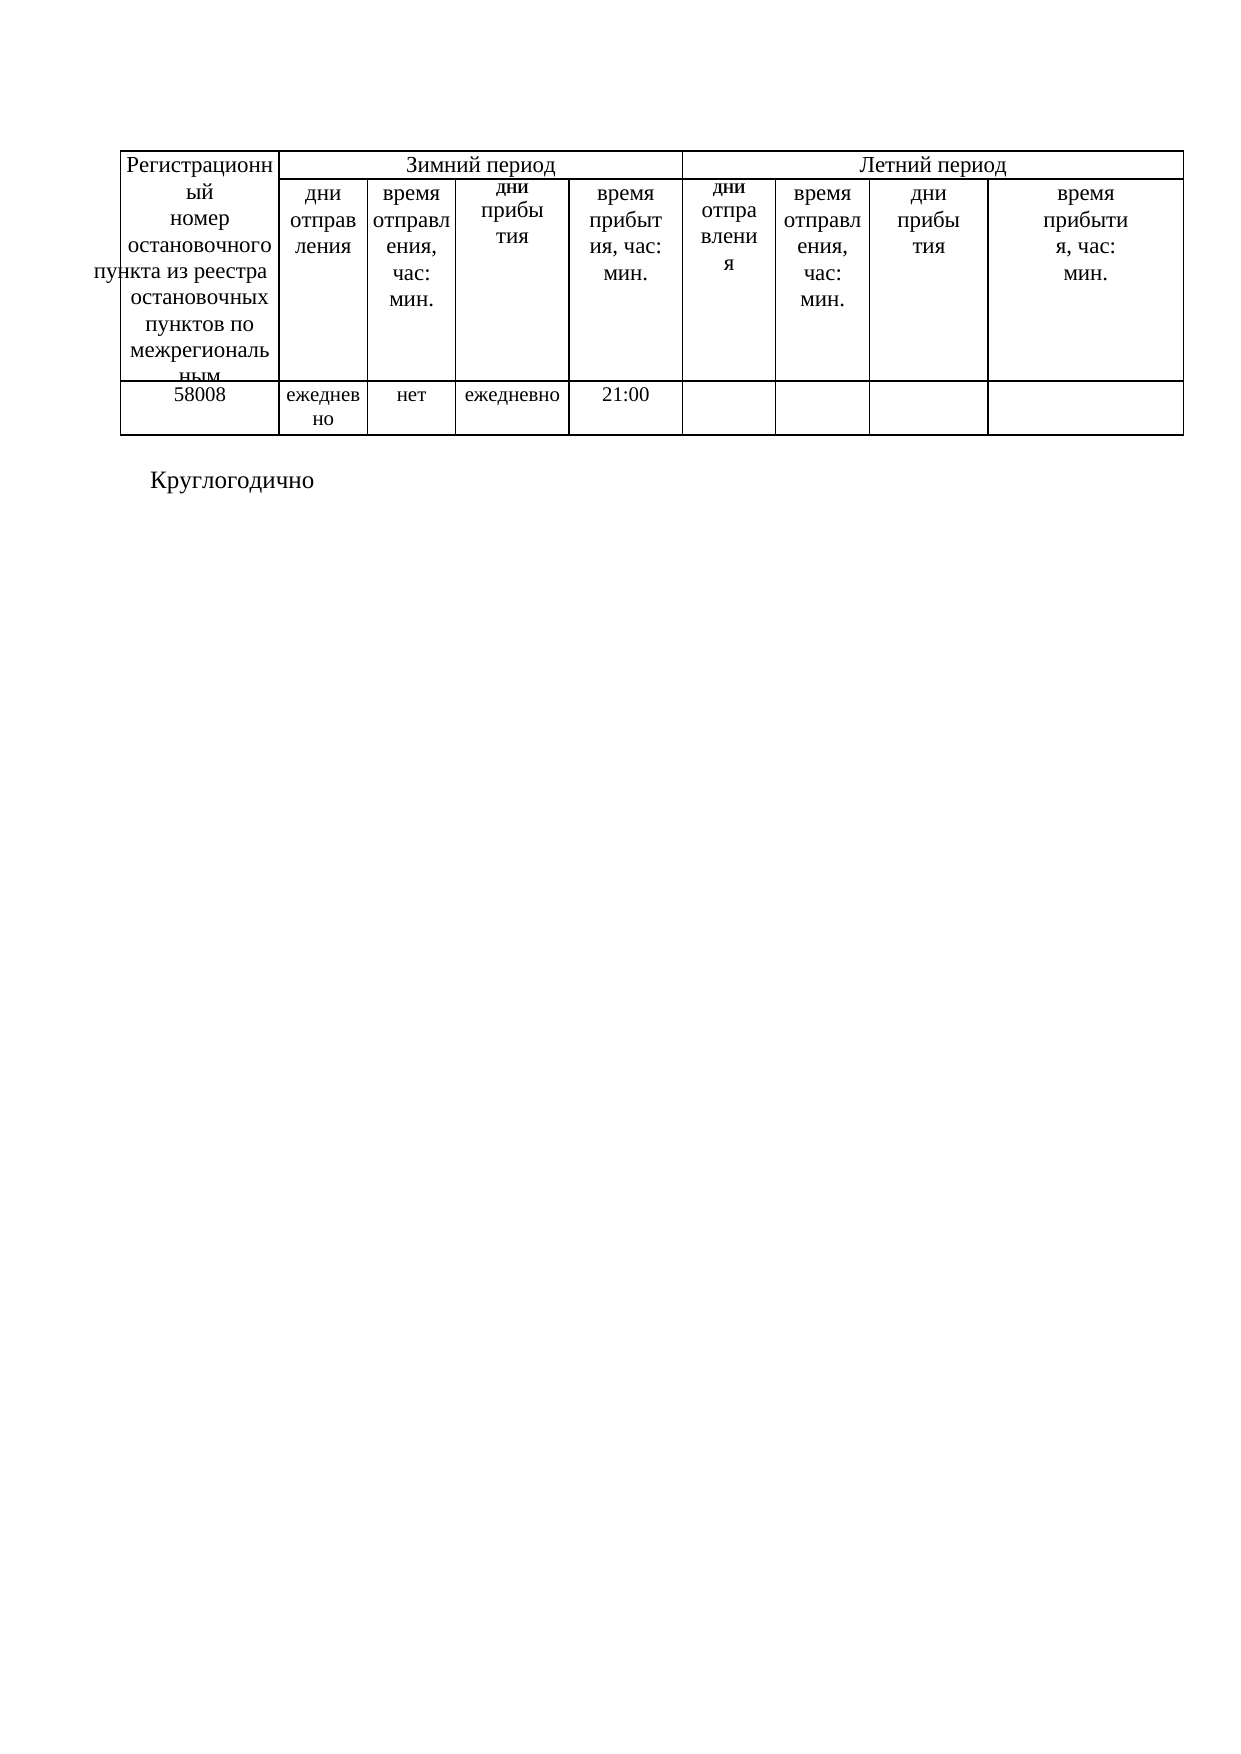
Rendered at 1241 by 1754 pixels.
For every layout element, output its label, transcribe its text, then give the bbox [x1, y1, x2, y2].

table_cell [776, 382, 869, 434]
table_header Зимний период [280, 152, 682, 178]
table_cell время прибыти я, час: мин. [989, 180, 1183, 380]
table_cell [870, 382, 987, 434]
table_cell 58008 [121, 382, 278, 434]
table_cell 21:00 [570, 382, 682, 434]
table_cell ДНИ прибы тия [456, 180, 568, 380]
table_cell дни отправ ления [280, 180, 367, 380]
text Круглогодично [150, 465, 1090, 493]
table_header Летний период [683, 152, 1183, 178]
table_cell время отправл ения, час: мин. [368, 180, 455, 380]
table_cell нет [368, 382, 455, 434]
table_cell ДНИ отпра влени я [683, 180, 775, 380]
table_cell [989, 382, 1183, 434]
table_cell ежедневно [456, 382, 568, 434]
table_cell время прибыт ия, час: мин. [570, 180, 682, 380]
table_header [121, 152, 278, 380]
table_cell ежедневно [280, 382, 367, 434]
table_cell [683, 382, 775, 434]
table_cell время отправл ения, час: мин. [776, 180, 869, 380]
table_cell дни прибы тия [870, 180, 987, 380]
